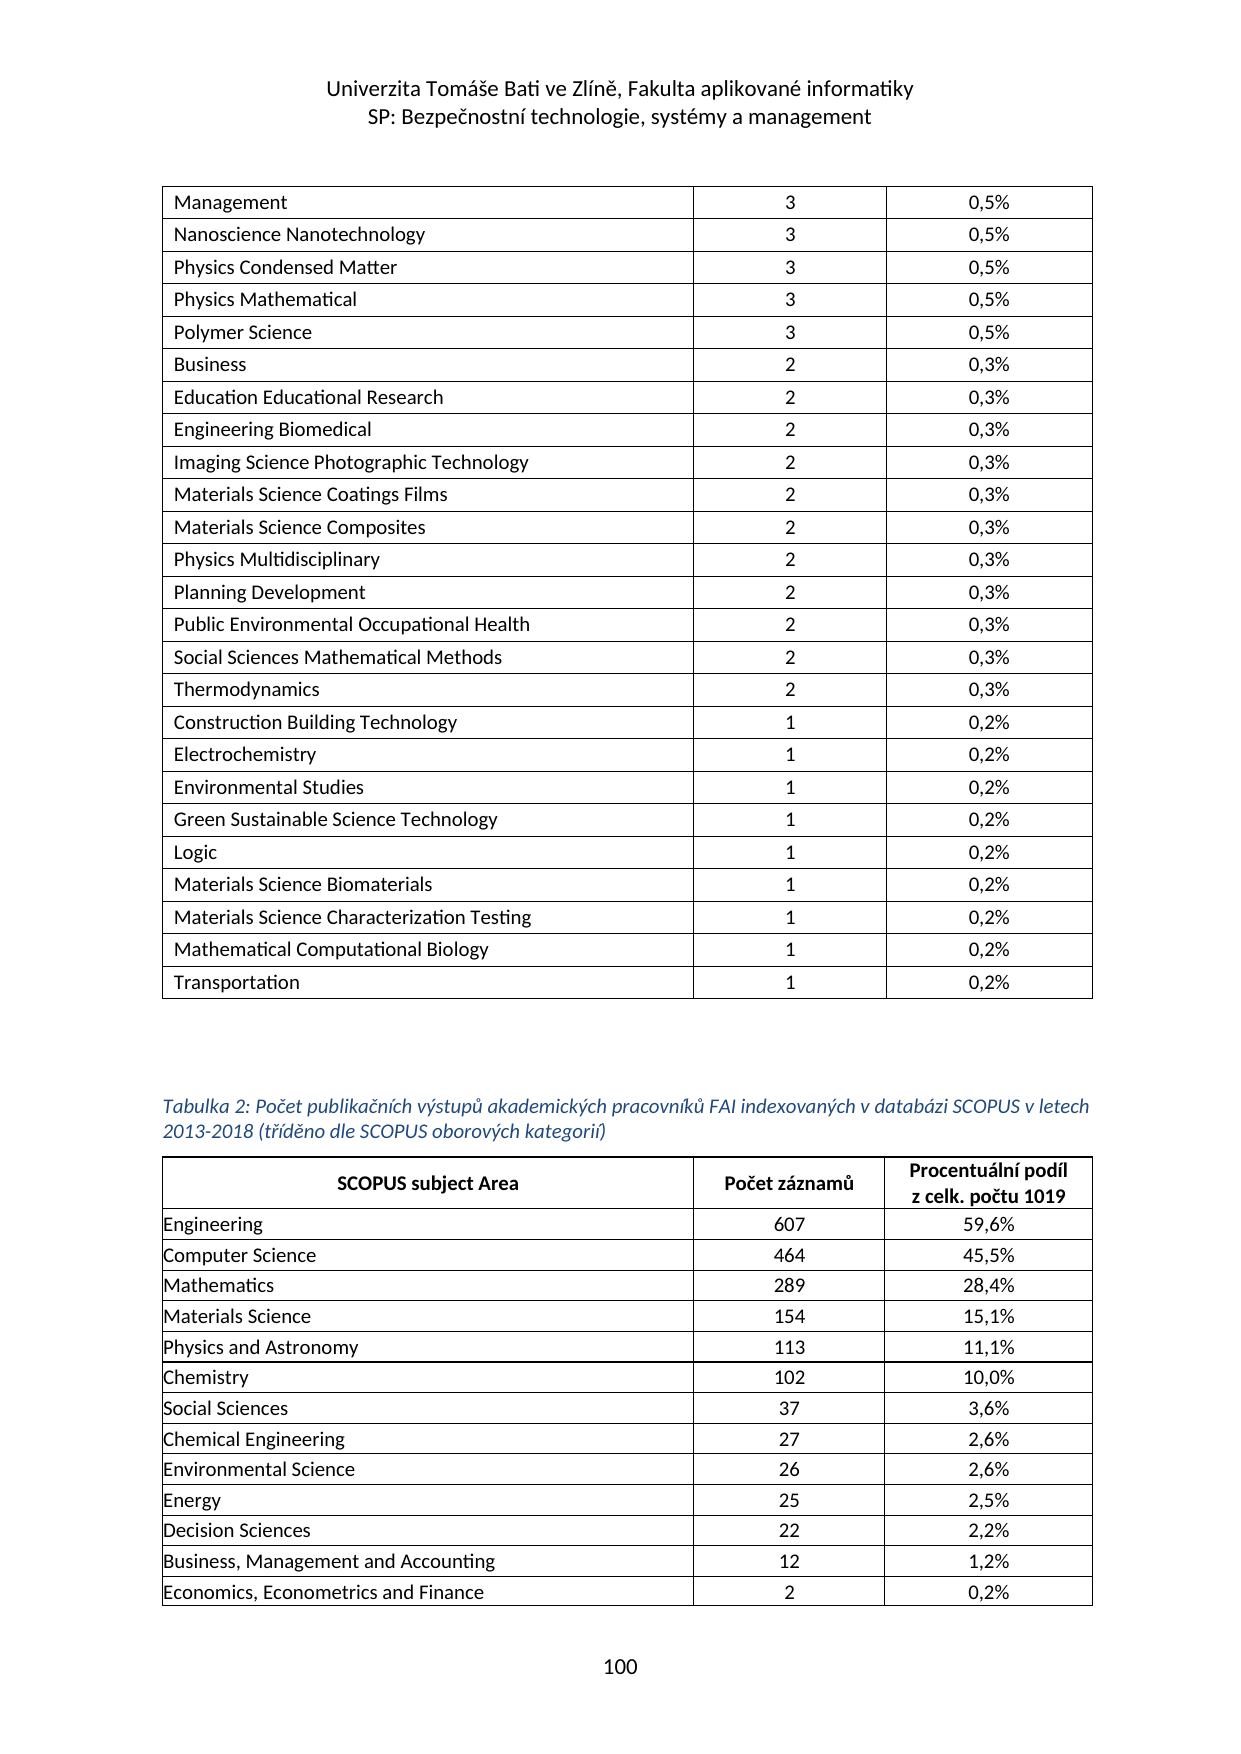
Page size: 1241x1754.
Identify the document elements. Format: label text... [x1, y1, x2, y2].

table_cell 3,6% [885, 1393, 1092, 1423]
table_cell 0,5% [887, 284, 1092, 316]
table_cell 1 [694, 739, 886, 771]
table_cell 3 [694, 284, 886, 316]
table_cell 0,2% [887, 902, 1092, 933]
table_cell 1 [694, 967, 886, 998]
table_cell Planning Development [163, 577, 693, 608]
table_cell 10,0% [885, 1363, 1092, 1392]
table_cell 113 [694, 1332, 884, 1361]
table_cell Materials Science Coatings Films [163, 479, 693, 511]
table_cell 154 [694, 1301, 884, 1331]
table_cell 0,3% [887, 609, 1092, 641]
table_cell 0,5% [887, 187, 1092, 218]
table_cell 15,1% [885, 1301, 1092, 1331]
table_cell Electrochemistry [163, 739, 693, 771]
table_cell 11,1% [885, 1332, 1092, 1361]
table_cell Polymer Science [163, 317, 693, 348]
table_cell Environmental Science [163, 1454, 693, 1484]
table_cell 37 [694, 1393, 884, 1423]
table_cell 0,3% [887, 382, 1092, 413]
table_cell 2 [694, 1577, 884, 1605]
table_cell 0,3% [887, 349, 1092, 381]
table_cell Computer Science [163, 1240, 693, 1269]
table_cell 27 [694, 1424, 884, 1453]
table_cell 26 [694, 1454, 884, 1484]
table_cell 2,6% [885, 1424, 1092, 1453]
table_cell 1,2% [885, 1546, 1092, 1576]
table_cell 2 [694, 349, 886, 381]
table_cell Logic [163, 837, 693, 868]
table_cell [163, 1577, 693, 1605]
table_cell 1 [694, 869, 886, 901]
table_cell Business, Management and Accounting [163, 1546, 693, 1576]
table_cell 59,6% [885, 1209, 1092, 1239]
table_cell Transportation [163, 967, 693, 998]
table_cell 2 [694, 609, 886, 641]
table_cell 1 [694, 804, 886, 836]
table_cell 0,2% [885, 1577, 1092, 1605]
table_cell 2 [694, 544, 886, 576]
table_cell 2 [694, 479, 886, 511]
table_cell 102 [694, 1363, 884, 1392]
table_header Počet záznamů [694, 1158, 884, 1208]
table_cell 0,3% [887, 577, 1092, 608]
table_cell 3 [694, 252, 886, 283]
table_cell Mathematics [163, 1271, 693, 1300]
table_cell Chemical Engineering [163, 1424, 693, 1453]
table_cell 0,2% [887, 707, 1092, 738]
table_cell Green Sustainable Science Technology [163, 804, 693, 836]
table_cell Materials Science Composites [163, 512, 693, 543]
table_cell Social Sciences [163, 1393, 693, 1423]
table_cell Engineering Biomedical [163, 414, 693, 446]
table_cell 0,3% [887, 544, 1092, 576]
table_cell Materials Science Biomaterials [163, 869, 693, 901]
table_cell 1 [694, 934, 886, 966]
table_cell 607 [694, 1209, 884, 1239]
table_cell 0,2% [887, 869, 1092, 901]
table_cell 2,2% [885, 1516, 1092, 1545]
table_cell 0,5% [887, 317, 1092, 348]
table_cell 0,2% [887, 804, 1092, 836]
table_header Procentuální podíl z celk. počtu 1019 [885, 1158, 1092, 1208]
table_cell 0,2% [887, 739, 1092, 771]
table_header SCOPUS subject Area [163, 1158, 693, 1208]
table_cell Imaging Science Photographic Technology [163, 447, 693, 478]
table_cell Chemistry [163, 1363, 693, 1392]
table_cell 2 [694, 414, 886, 446]
table_cell 0,3% [887, 447, 1092, 478]
table_cell Construction Building Technology [163, 707, 693, 738]
table_cell 3 [694, 219, 886, 251]
table_cell Physics Multidisciplinary [163, 544, 693, 576]
table_cell 1 [694, 902, 886, 933]
table_cell 0,2% [887, 772, 1092, 803]
table_cell 0,5% [887, 219, 1092, 251]
table_cell Materials Science [163, 1301, 693, 1331]
table_cell Energy [163, 1485, 693, 1514]
table_cell Mathematical Computational Biology [163, 934, 693, 966]
table_cell 2 [694, 577, 886, 608]
table_cell Decision Sciences [163, 1516, 693, 1545]
table_cell 0,3% [887, 674, 1092, 706]
table_cell Engineering [163, 1209, 693, 1239]
table_cell 22 [694, 1516, 884, 1545]
table_cell 3 [694, 187, 886, 218]
table_cell Management [163, 187, 693, 218]
table_cell Physics Mathematical [163, 284, 693, 316]
table_cell 464 [694, 1240, 884, 1269]
text Tabulka 2: Počet publikačních výstupů akademických pracovníků FAI indexovaných v databázi SCOPUS v letech 2013-2018 (tříděno dle SCOPUS oborových kategorií) [162, 1093, 1093, 1144]
table_cell 0,5% [887, 252, 1092, 283]
table_cell 1 [694, 772, 886, 803]
table_cell Physics and Astronomy [163, 1332, 693, 1361]
table_cell Social Sciences Mathematical Methods [163, 642, 693, 673]
table_cell 1 [694, 837, 886, 868]
table_cell Environmental Studies [163, 772, 693, 803]
table_cell 0,3% [887, 642, 1092, 673]
table_cell 12 [694, 1546, 884, 1576]
table_cell 2 [694, 382, 886, 413]
table_cell 289 [694, 1271, 884, 1300]
table_cell Thermodynamics [163, 674, 693, 706]
table_cell Education Educational Research [163, 382, 693, 413]
table_cell Business [163, 349, 693, 381]
table_cell 45,5% [885, 1240, 1092, 1269]
table_cell 2 [694, 447, 886, 478]
table_cell 1 [694, 707, 886, 738]
table_cell 0,2% [887, 967, 1092, 998]
table_cell 0,3% [887, 414, 1092, 446]
table_cell Nanoscience Nanotechnology [163, 219, 693, 251]
table_cell 2,5% [885, 1485, 1092, 1514]
table_cell 2 [694, 642, 886, 673]
table_cell 3 [694, 317, 886, 348]
table_cell 2 [694, 512, 886, 543]
table_cell 0,2% [887, 837, 1092, 868]
table_cell 0,3% [887, 512, 1092, 543]
table_cell 2,6% [885, 1454, 1092, 1484]
table_cell 0,3% [887, 479, 1092, 511]
table_cell Public Environmental Occupational Health [163, 609, 693, 641]
table_cell Materials Science Characterization Testing [163, 902, 693, 933]
table_cell 0,2% [887, 934, 1092, 966]
table_cell 28,4% [885, 1271, 1092, 1300]
table_cell Physics Condensed Matter [163, 252, 693, 283]
table_cell 25 [694, 1485, 884, 1514]
table_cell 2 [694, 674, 886, 706]
